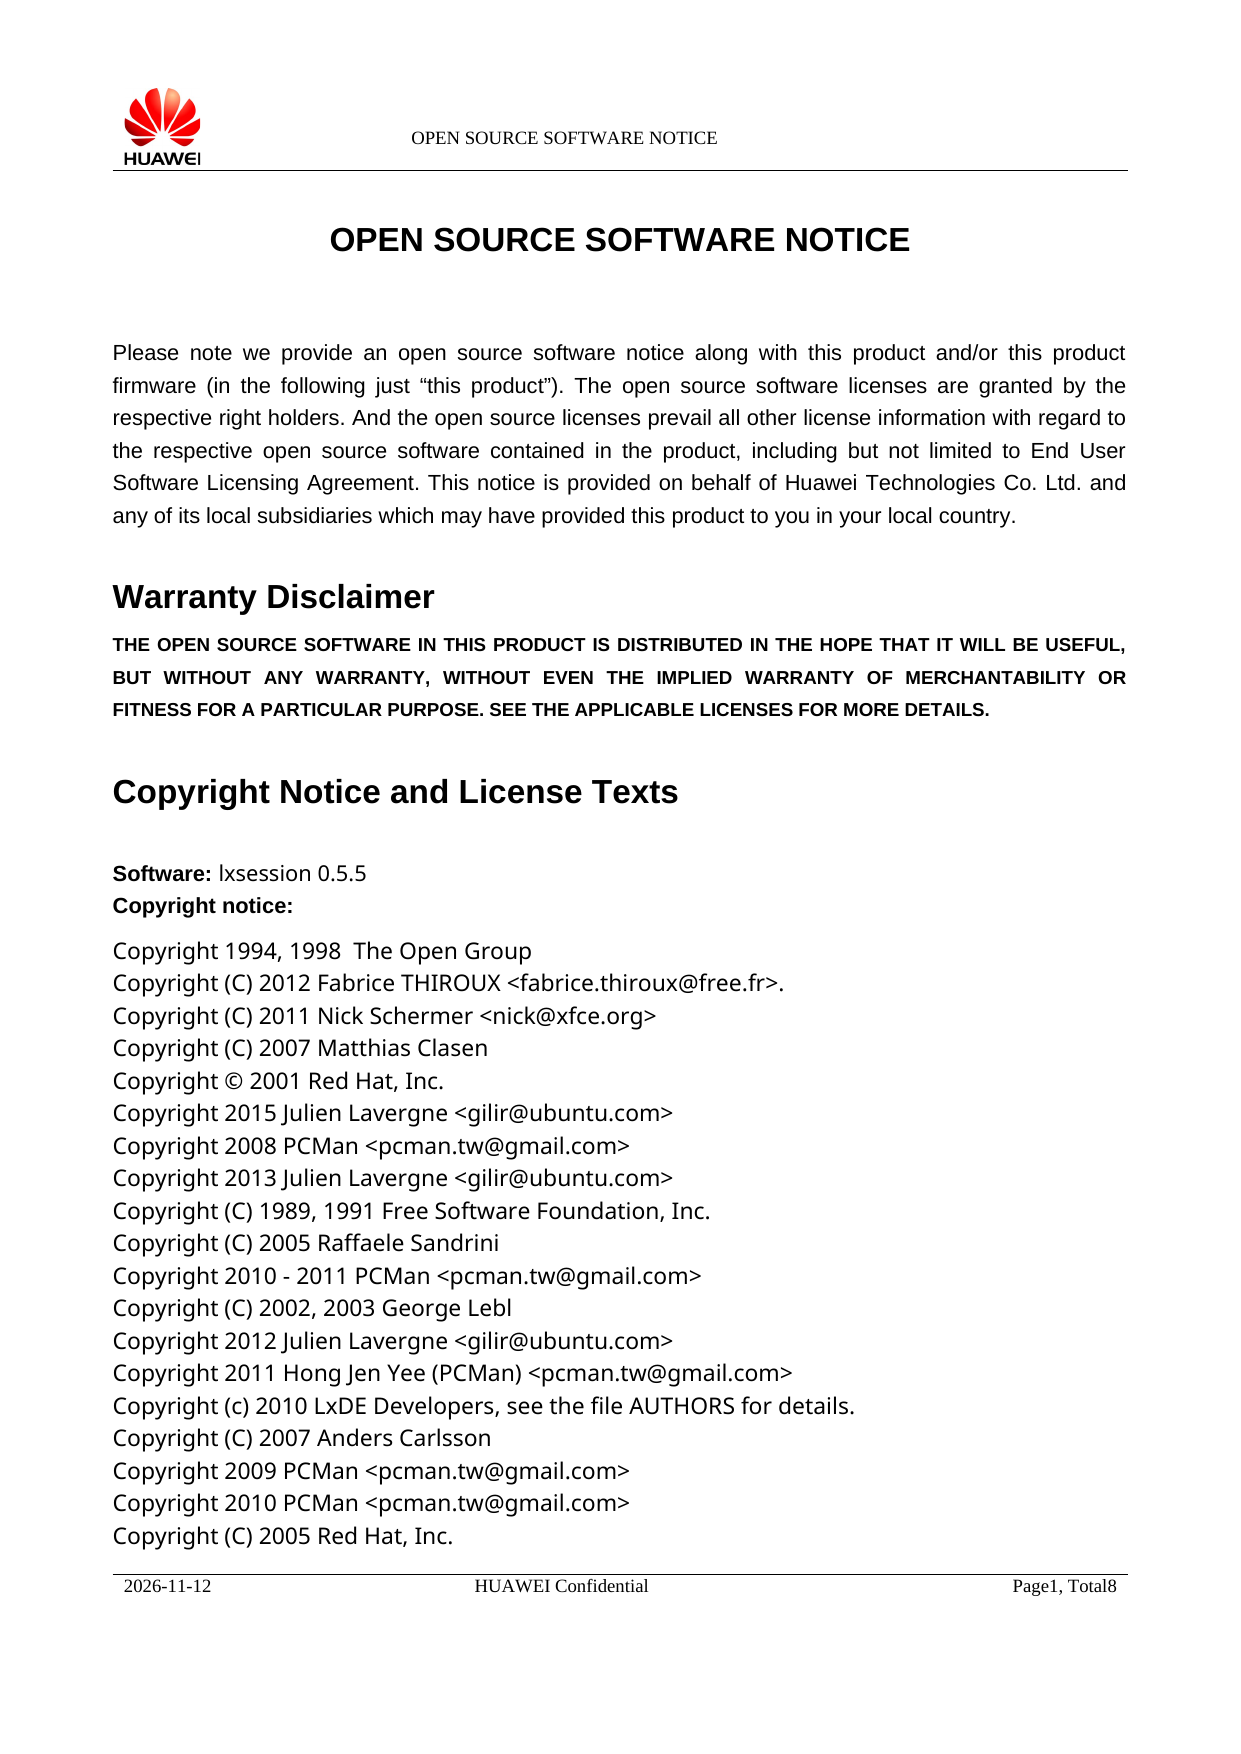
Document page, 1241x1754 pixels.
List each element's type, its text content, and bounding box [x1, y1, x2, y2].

text Copyright Notice and License Texts [112, 759, 1128, 824]
text The open source software in this product is distributed in the hope that it will be useful, but WITHOUT ANY WARRANTY, without even the implied warranty of MERCHANTABILITY or FITNESS FOR A PARTICULAR PURPOSE. See the applicable licenses for more details. [112, 629, 1128, 726]
text Copyright notice: [112, 889, 1128, 921]
text Warranty Disclaimer [112, 564, 1128, 629]
picture [124, 88, 201, 165]
title Software: lxsession 0.5.5 [112, 856, 1128, 889]
text Please note we provide an open source software notice along with this product and/or this product firmware (in the following just “this product”). The open source software licenses are granted by the respective right holders. And the open source licenses prevail all other license information with regard to the respective open source software contained in the product, including but not limited to End User Software Licensing Agreement. This notice is provided on behalf of Huawei Technologies Co. Ltd. and any of its local subsidiaries which may have provided this product to you in your local country. [112, 336, 1128, 531]
text OPEN SOURCE SOFTWARE NOTICE [112, 206, 1128, 271]
